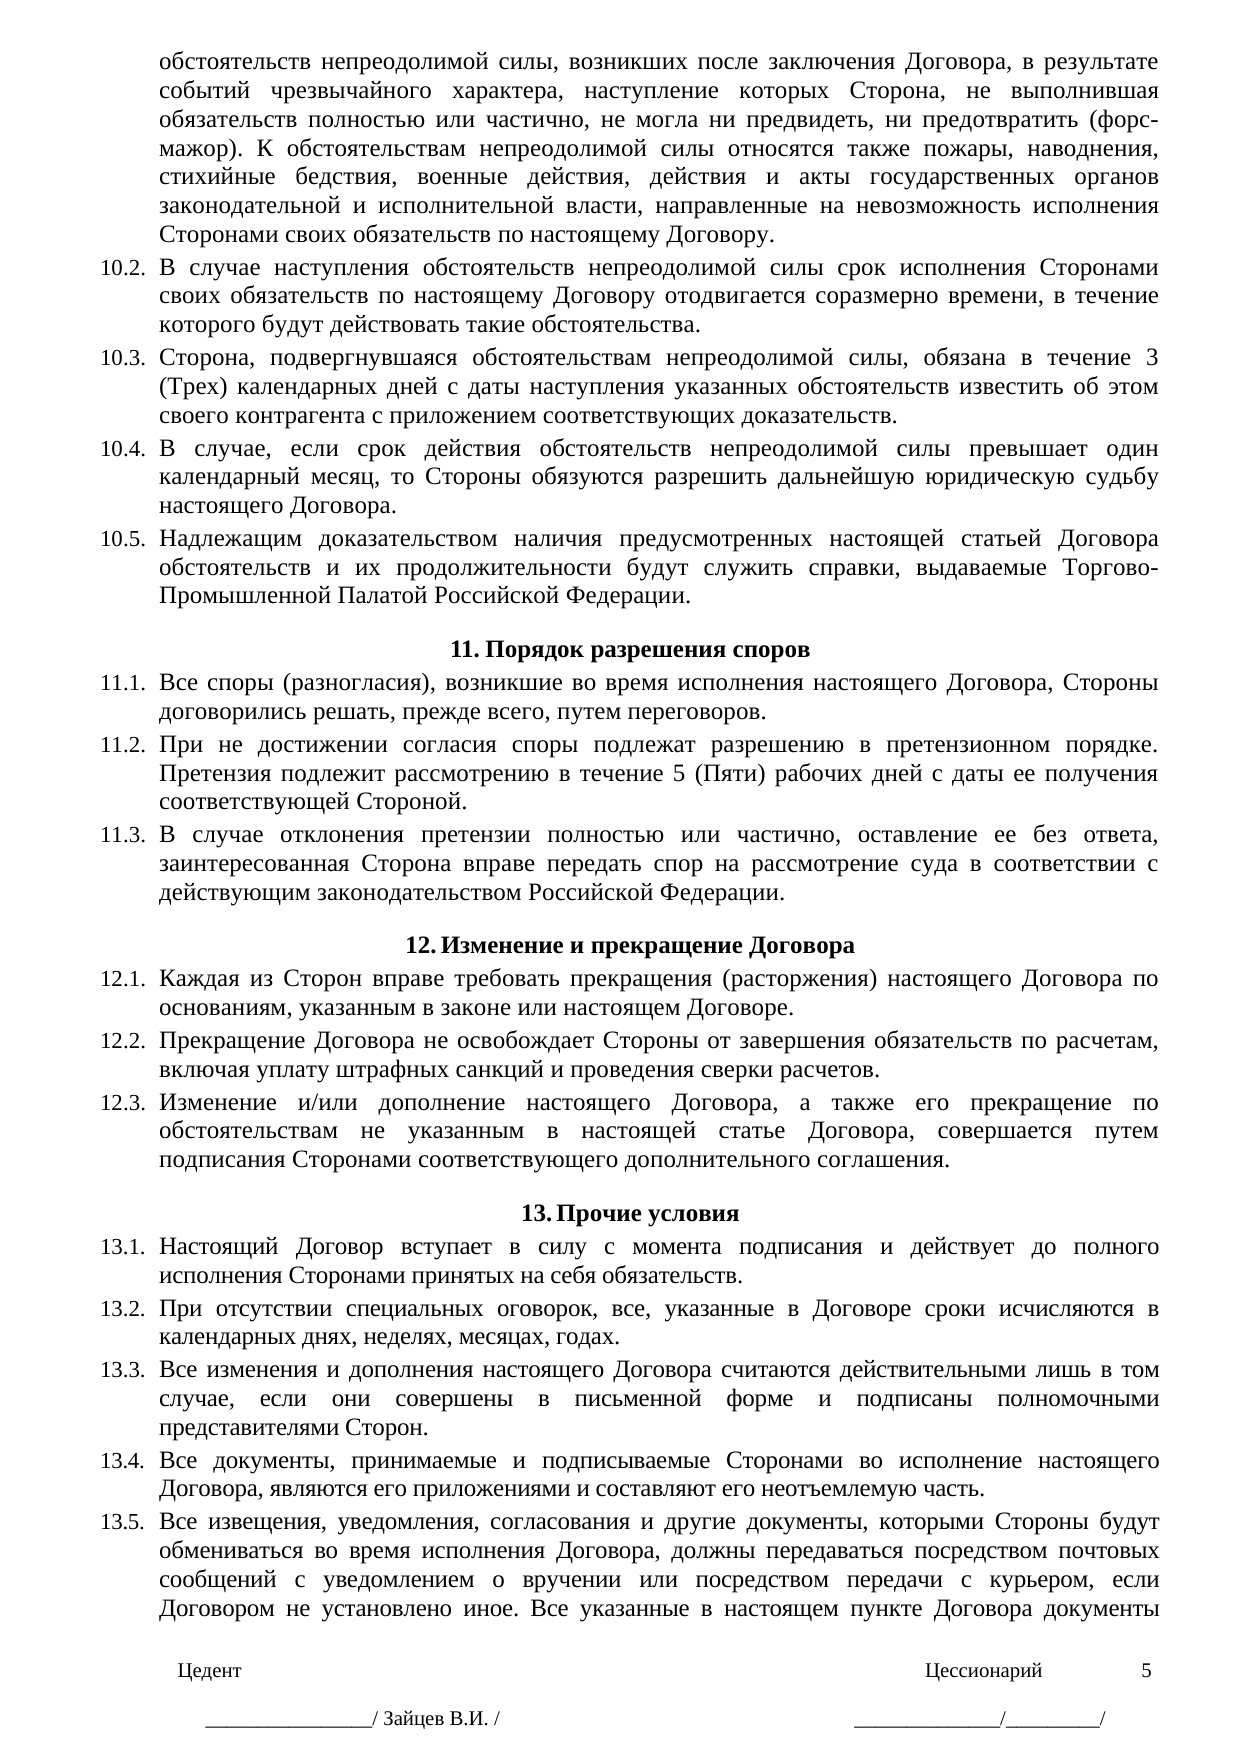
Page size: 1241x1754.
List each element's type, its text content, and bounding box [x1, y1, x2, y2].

table_cell Каждая из Сторон вправе требовать прекращения (расторжения) настоящего Договора по основаниям, указанным в законе или настоящем Договоре. [89, 959, 1172, 1021]
table_cell Все изменения и дополнения настоящего Договора считаются действительными лишь в том случае, если они совершены в письменной форме и подписаны полномочными представителями Сторон. [89, 1350, 1172, 1441]
table_cell Прекращение Договора не освобождает Стороны от завершения обязательств по расчетам, включая уплату штрафных санкций и проведения сверки расчетов. [89, 1021, 1172, 1083]
table_cell Изменение и/или дополнение настоящего Договора, а также его прекращение по обстоятельствам не указанным в настоящей статье Договора, совершается путем подписания Сторонами соответствующего дополнительного соглашения. [89, 1083, 1172, 1173]
table_cell В случае, если срок действия обстоятельств непреодолимой силы превышает один календарный месяц, то Стороны обязуются разрешить дальнейшую юридическую судьбу настоящего Договора. [89, 429, 1172, 519]
table_cell Все документы, принимаемые и подписываемые Сторонами во исполнение настоящего Договора, являются его приложениями и составляют его неотъемлемую часть. [89, 1441, 1172, 1502]
table_cell При отсутствии специальных оговорок, все, указанные в Договоре сроки исчисляются в календарных днях, неделях, месяцах, годах. [89, 1289, 1172, 1350]
table_cell При не достижении согласия споры подлежат разрешению в претензионном порядке. Претензия подлежит рассмотрению в течение 5 (Пяти) рабочих дней с даты ее получения соответствующей Стороной. [89, 725, 1172, 815]
table_cell Порядок разрешения споров [89, 609, 1172, 663]
table_cell В случае наступления обстоятельств непреодолимой силы срок исполнения Сторонами своих обязательств по настоящему Договору отодвигается соразмерно времени, в течение которого будут действовать такие обстоятельства. [89, 248, 1172, 338]
table_cell Все споры (разногласия), возникшие во время исполнения настоящего Договора, Стороны договорились решать, прежде всего, путем переговоров. [89, 663, 1172, 725]
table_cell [89, 42, 1172, 248]
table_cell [89, 1502, 1172, 1621]
table_cell Надлежащим доказательством наличия предусмотренных настоящей статьей Договора обстоятельств и их продолжительности будут служить справки, выдаваемые Торгово-Промышленной Палатой Российской Федерации. [89, 519, 1172, 609]
table_cell Настоящий Договор вступает в силу с момента подписания и действует до полного исполнения Сторонами принятых на себя обязательств. [89, 1227, 1172, 1288]
table_cell Прочие условия [89, 1173, 1172, 1227]
table_cell Сторона, подвергнувшаяся обстоятельствам непреодолимой силы, обязана в течение 3 (Трех) календарных дней с даты наступления указанных обстоятельств известить об этом своего контрагента с приложением соответствующих доказательств. [89, 338, 1172, 428]
table_cell В случае отклонения претензии полностью или частично, оставление ее без ответа, заинтересованная Сторона вправе передать спор на рассмотрение суда в соответствии с действующим законодательством Российской Федерации. [89, 815, 1172, 906]
table_cell Изменение и прекращение Договора [89, 906, 1172, 959]
